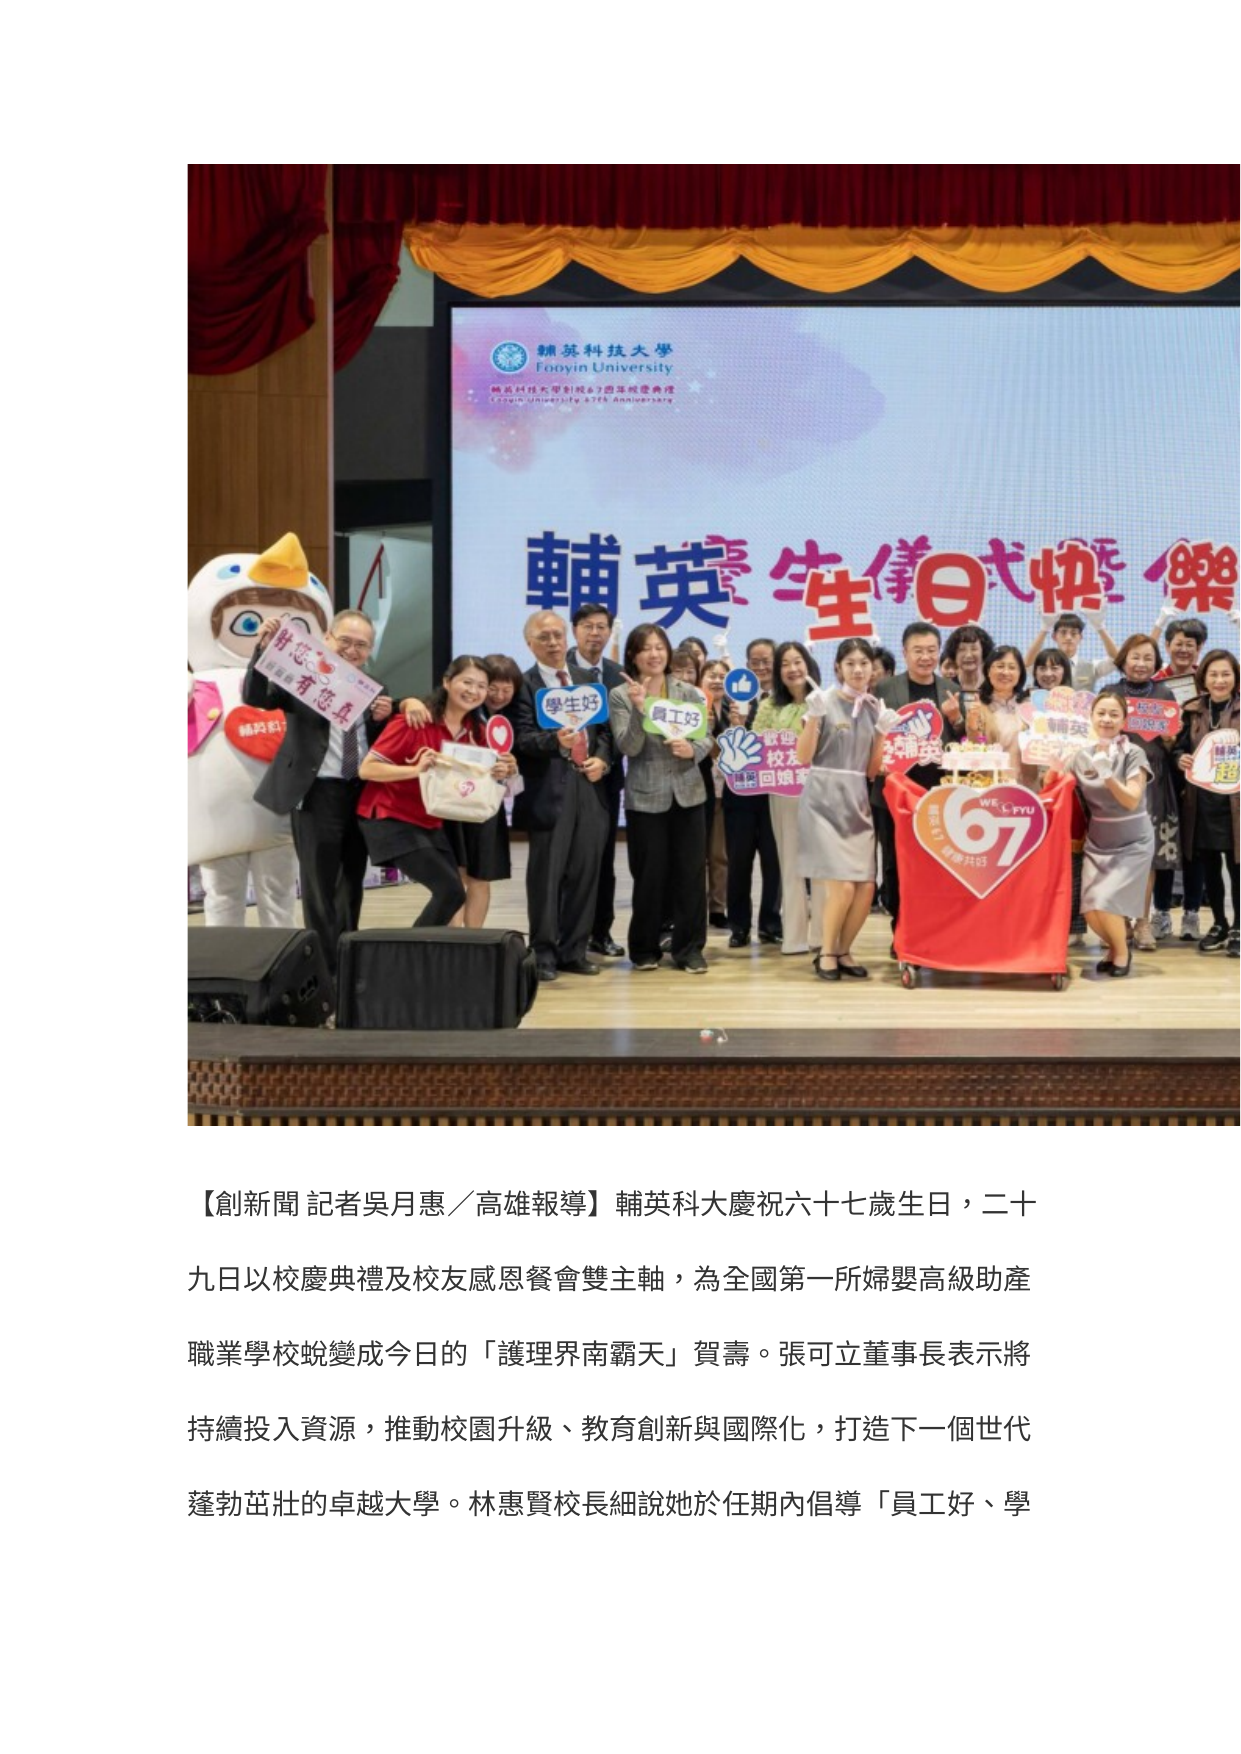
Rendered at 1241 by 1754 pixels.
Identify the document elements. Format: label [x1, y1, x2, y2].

picture [187, 164, 1241, 1126]
text [187, 1164, 1053, 1539]
